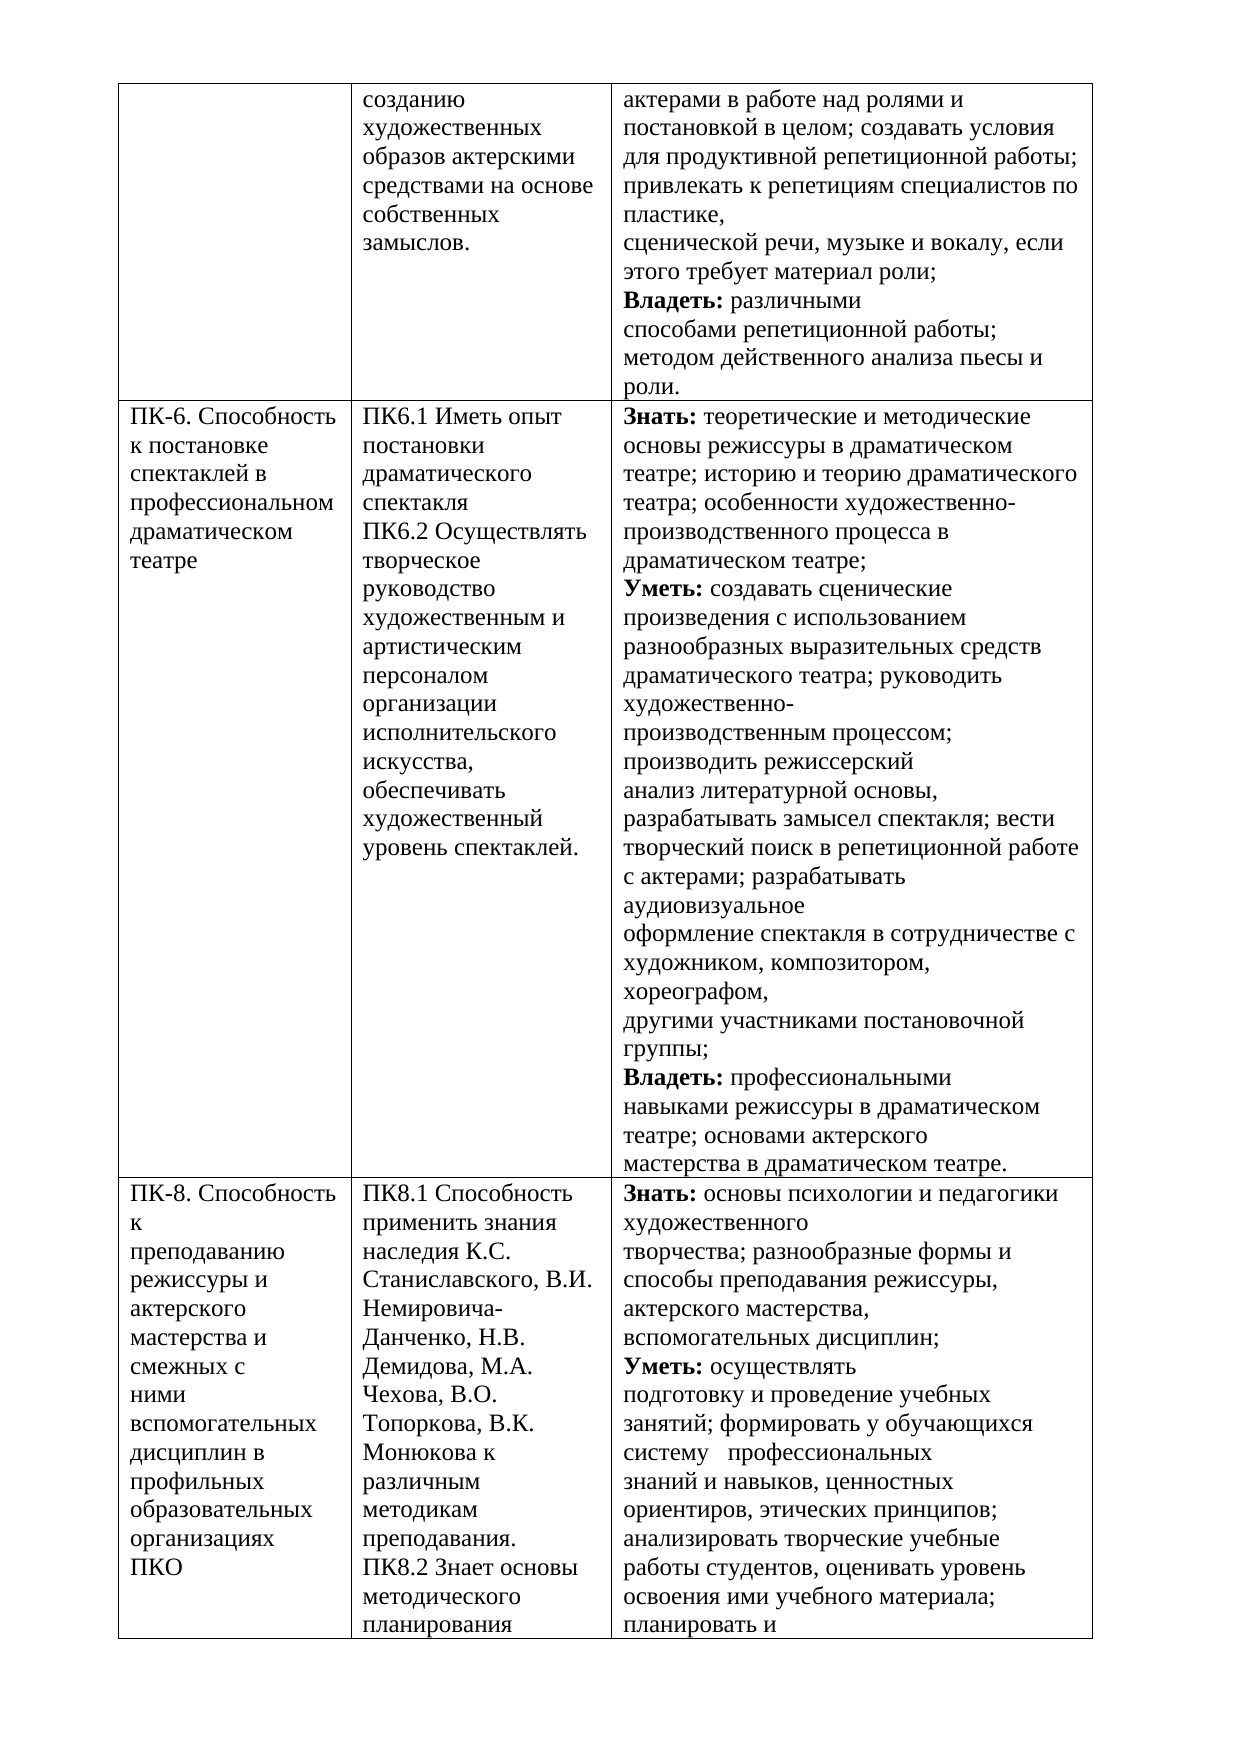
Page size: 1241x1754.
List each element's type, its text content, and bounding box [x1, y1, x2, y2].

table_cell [612, 1178, 1092, 1638]
table_cell ПК6.1 Иметь опыт постановки драматического спектакля ПК6.2 Осуществлять творческое руководство художественным и артистическим персоналом организации исполнительского искусства, обеспечивать художественный уровень спектаклей. [352, 401, 611, 1177]
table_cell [119, 1178, 351, 1638]
table_cell Знать: теоретические и методические основы режиссуры в драматическом театре; историю и теорию драматического театра; особенности художественно- производственного процесса в драматическом театре; Уметь: создавать сценические произведения с использованием разнообразных выразительных средств драматического театра; руководить художественно- производственным процессом; производить режиссерский анализ литературной основы, разрабатывать замысел спектакля; вести творческий поиск в репетиционной работе с актерами; разрабатывать аудиовизуальное оформление спектакля в сотрудничестве с художником, композитором, хореографом, другими участниками постановочной группы; Владеть: профессиональными навыками режиссуры в драматическом театре; основами актерского мастерства в драматическом театре. [612, 401, 1092, 1177]
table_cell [119, 84, 351, 400]
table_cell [352, 1178, 611, 1638]
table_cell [612, 84, 1092, 400]
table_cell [352, 84, 611, 400]
table_cell ПК-6. Способность к постановке спектаклей в профессиональном драматическом театре [119, 401, 351, 1177]
